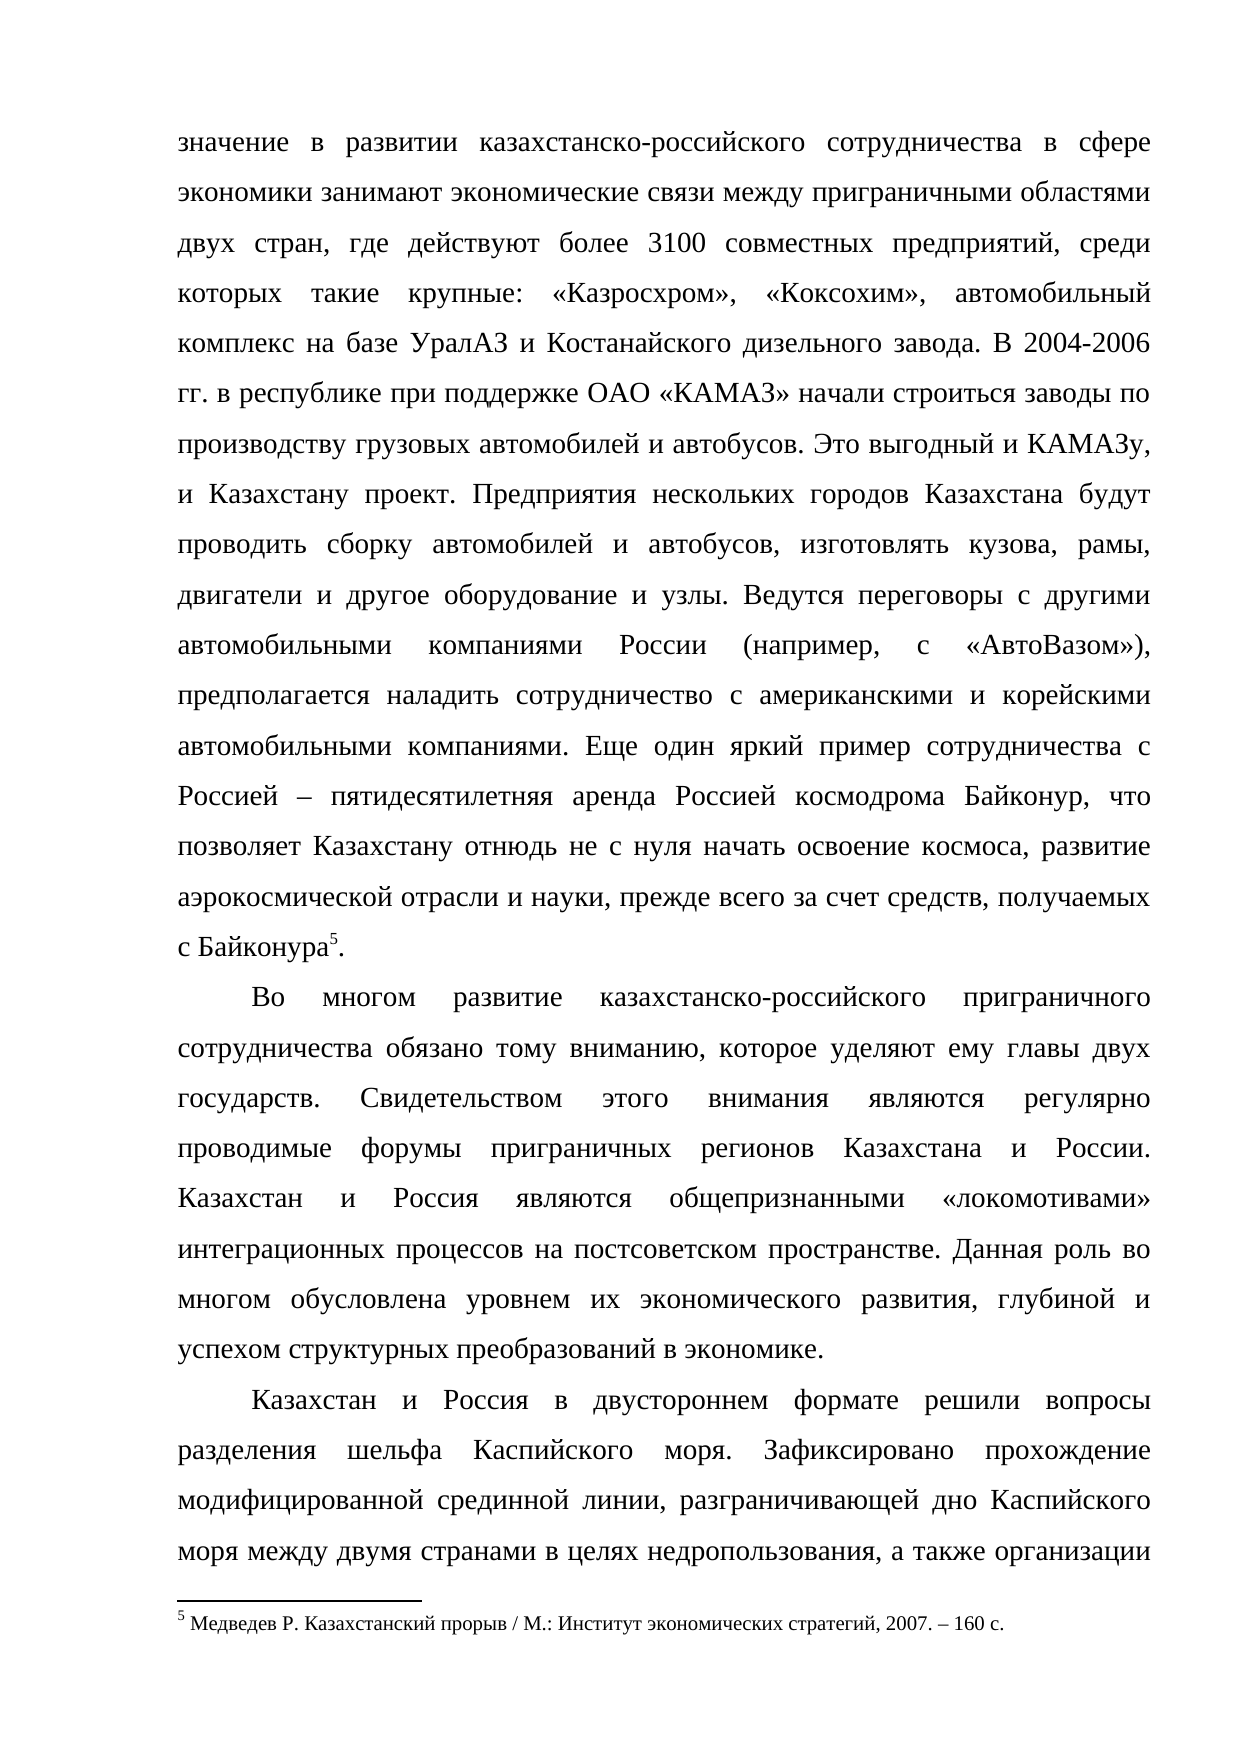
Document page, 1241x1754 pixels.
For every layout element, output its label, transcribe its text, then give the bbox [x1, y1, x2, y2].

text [177, 1382, 1152, 1566]
text Во многом развитие казахстанско-российского приграничного сотрудничества обязано тому вниманию, которое уделяют ему главы двух государств. Свидетельством этого внимания являются регулярно проводимые форумы приграничных регионов Казахстана и России. Казахстан и Россия являются общепризнанными «локомотивами» интеграционных процессов на постсоветском пространстве. Данная роль во многом обусловлена уровнем их экономического развития, глубиной и успехом структурных преобразований в экономике. [177, 979, 1152, 1365]
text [177, 124, 1152, 963]
